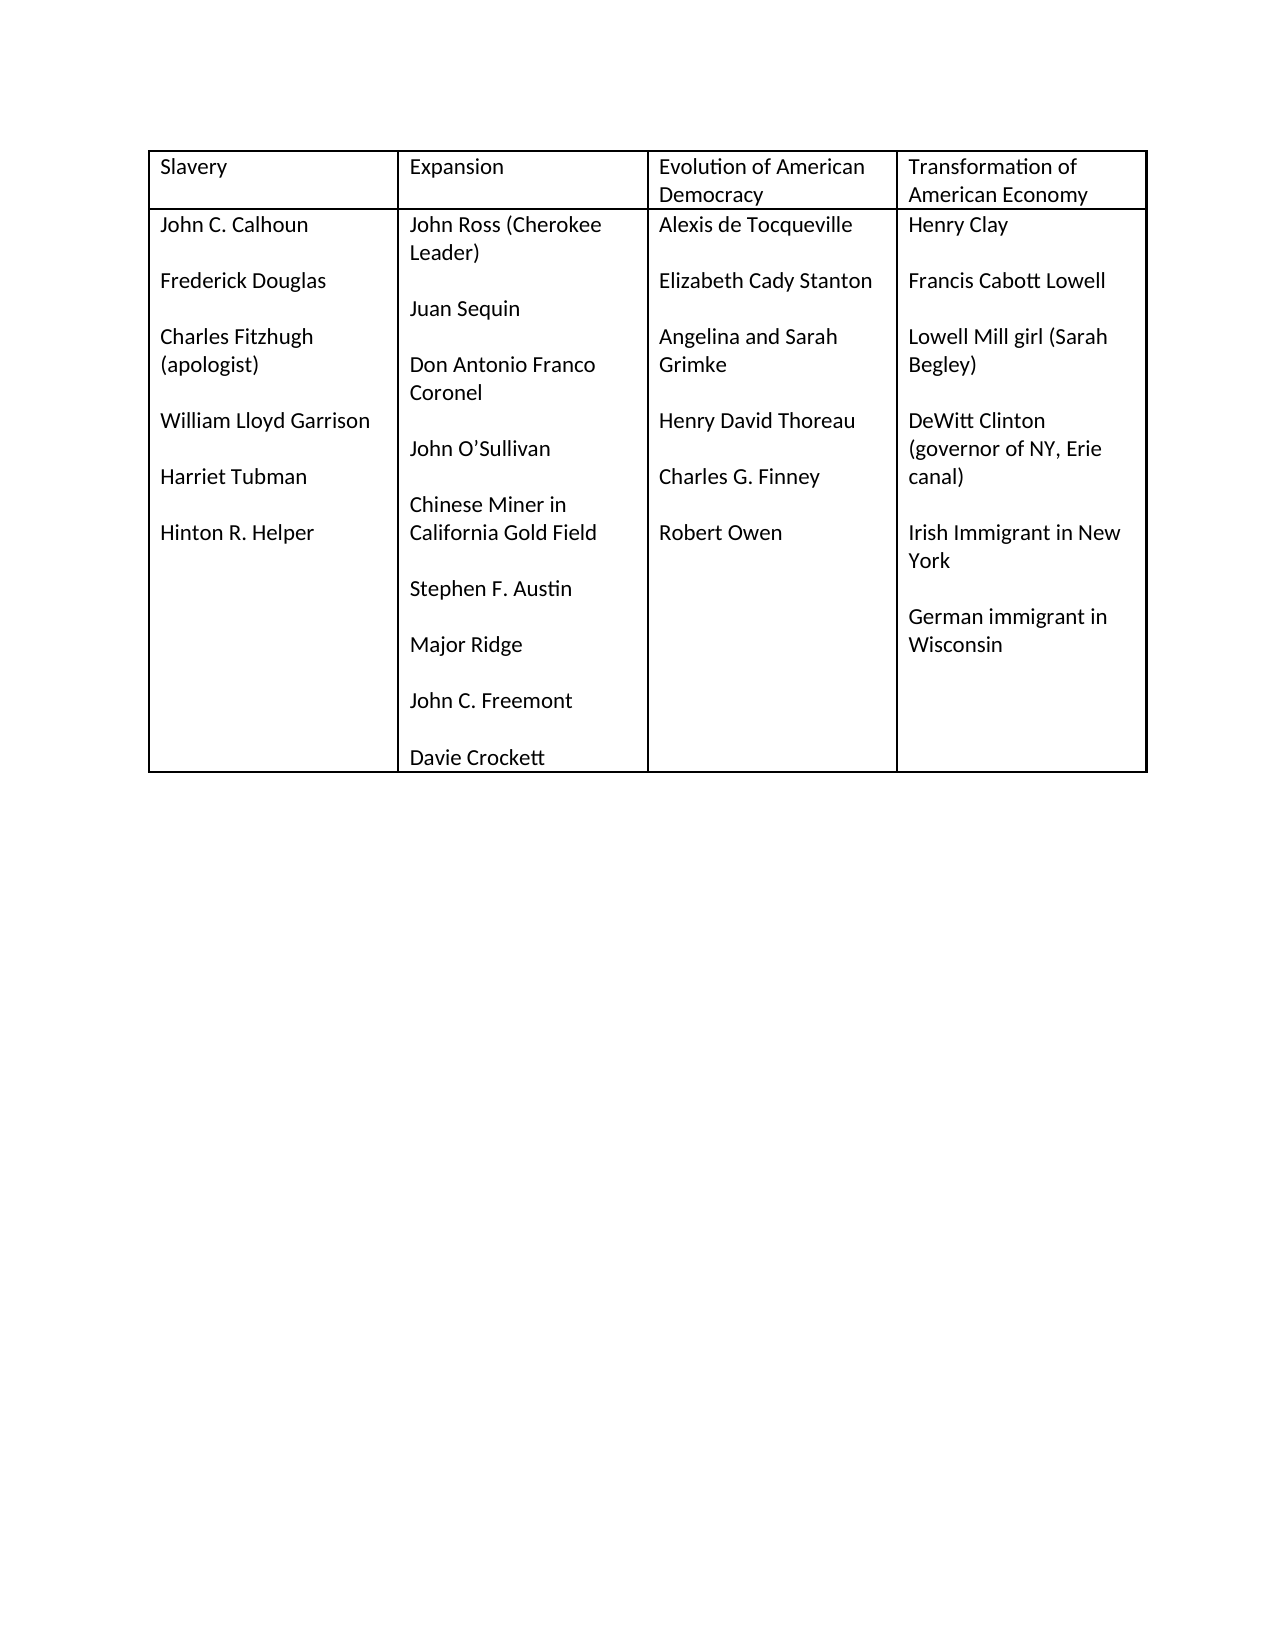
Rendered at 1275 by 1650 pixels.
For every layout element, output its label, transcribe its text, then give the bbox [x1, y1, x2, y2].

table_cell John C. Calhoun Frederick Douglas Charles Fitzhugh (apologist) William Lloyd Garrison Harriet Tubman Hinton R. Helper [150, 210, 397, 771]
table_header Evolution of American Democracy [649, 152, 896, 208]
table_cell Henry Clay Francis Cabott Lowell Lowell Mill girl (Sarah Begley) DeWitt Clinton (governor of NY, Erie canal) Irish Immigrant in New York German immigrant in Wisconsin [898, 210, 1145, 771]
table_cell John Ross (Cherokee Leader) Juan Sequin Don Antonio Franco Coronel John O’Sullivan Chinese Miner in California Gold Field Stephen F. Austin Major Ridge John C. Freemont Davie Crockett [399, 210, 647, 771]
table_header Expansion [399, 152, 647, 208]
table_cell Alexis de Tocqueville Elizabeth Cady Stanton Angelina and Sarah Grimke Henry David Thoreau Charles G. Finney Robert Owen [649, 210, 896, 771]
table_header Transformation of American Economy [898, 152, 1145, 208]
table_header Slavery [150, 152, 397, 208]
